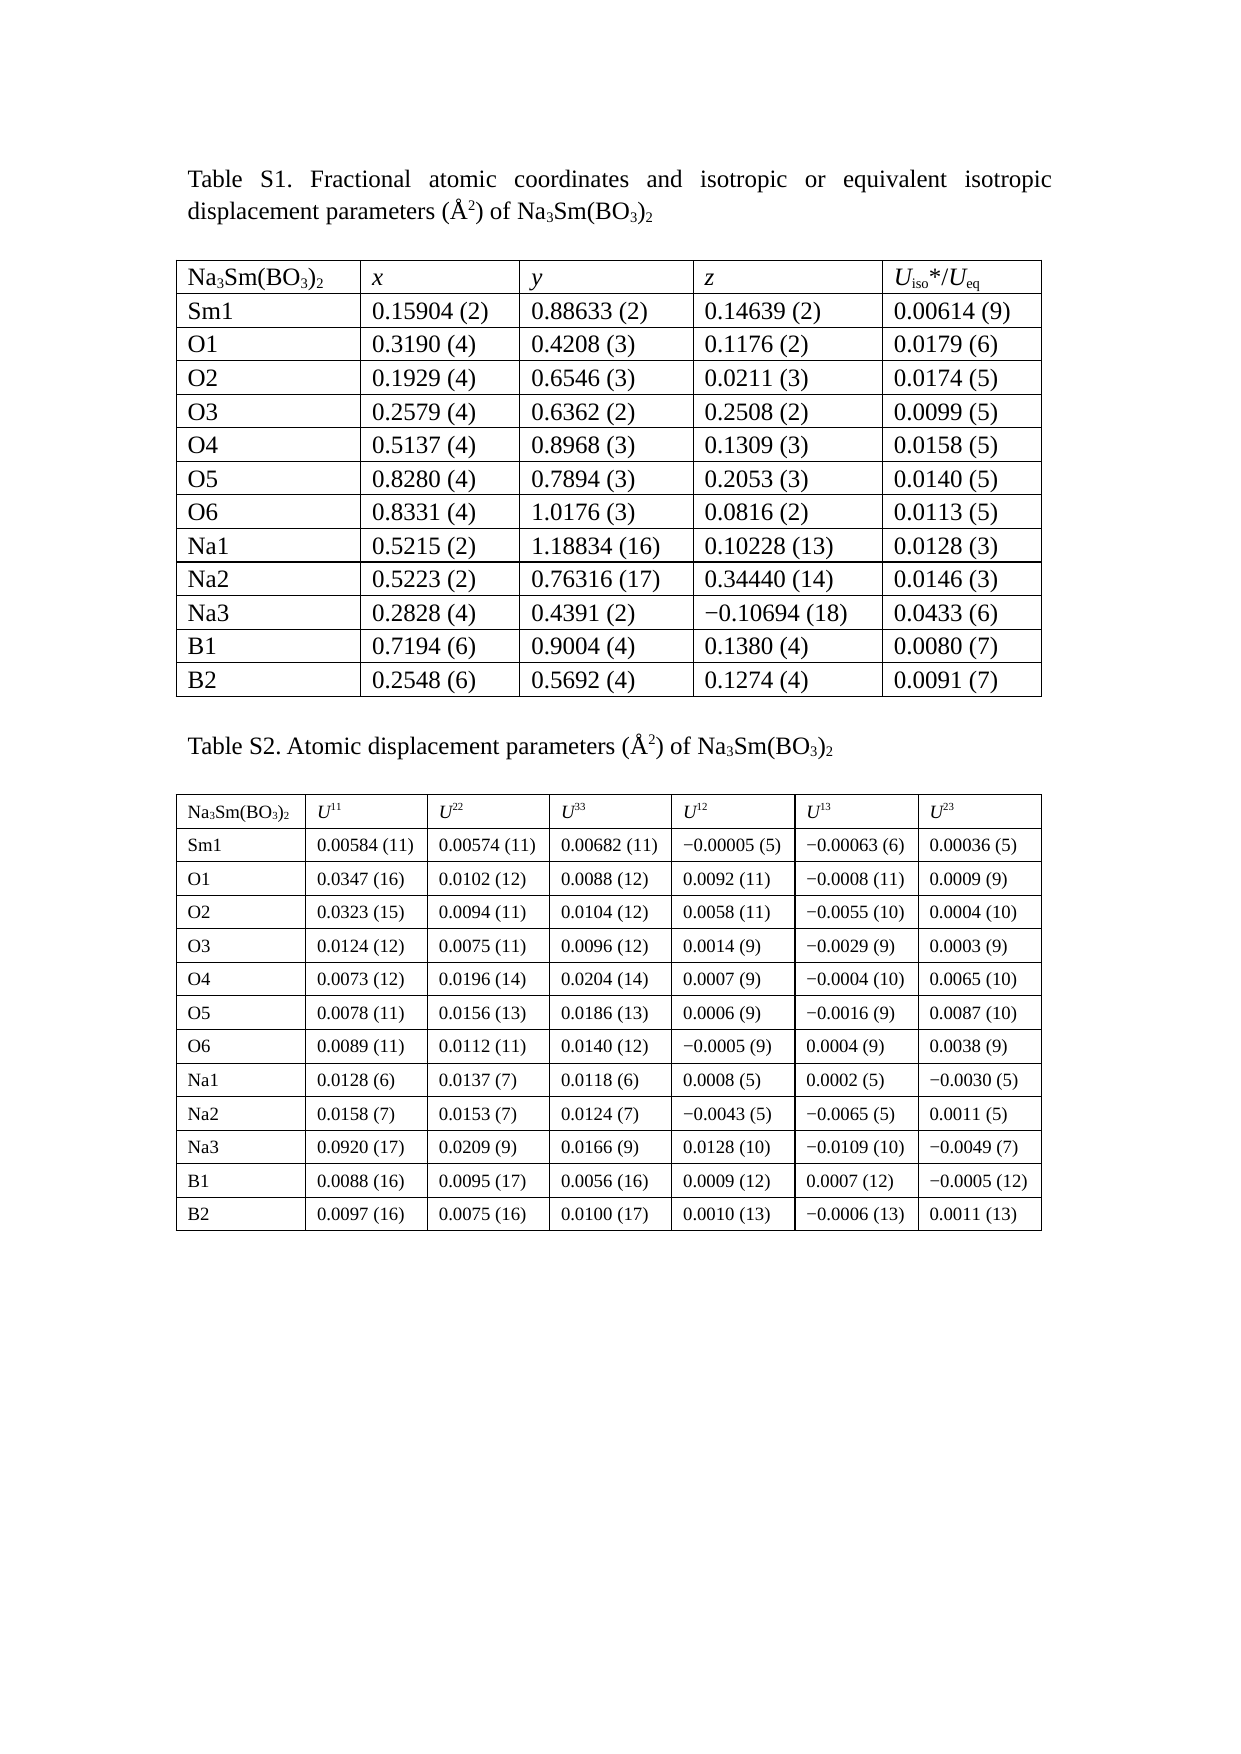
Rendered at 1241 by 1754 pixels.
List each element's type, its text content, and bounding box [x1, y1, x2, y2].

table_cell 0.0007 (9) [672, 963, 794, 995]
table_cell 0.10228 (13) [694, 529, 882, 561]
table_cell O3 [177, 395, 360, 427]
table_cell 0.0078 (11) [306, 996, 427, 1029]
table_cell O4 [177, 963, 305, 995]
table_cell Sm1 [177, 829, 305, 861]
table_cell 0.2508 (2) [694, 395, 882, 427]
table_cell 0.4391 (2) [520, 596, 693, 628]
table_cell 1.18834 (16) [520, 529, 693, 561]
table_cell Na2 [177, 563, 360, 595]
table_cell −0.0109 (10) [796, 1131, 918, 1163]
table_cell 0.0038 (9) [919, 1030, 1041, 1062]
table_cell 0.0179 (6) [883, 328, 1041, 360]
table_cell O1 [177, 862, 305, 895]
table_header U12 [672, 795, 794, 828]
table_cell 0.1929 (4) [361, 361, 519, 394]
table_cell 0.0087 (10) [919, 996, 1041, 1029]
text Table S1. Fractional atomic coordinates and isotropic or equivalent isotropic displacement parameters (Å2) of Na3Sm(BO3)2 [187, 162, 1053, 227]
table_cell Na2 [177, 1097, 305, 1129]
table_header Na3Sm(BO3)2 [177, 795, 305, 828]
table_cell 0.0058 (11) [672, 896, 794, 928]
table_cell Na1 [177, 1064, 305, 1096]
table_cell 0.0075 (11) [428, 929, 549, 962]
table_cell 0.0920 (17) [306, 1131, 427, 1163]
table_cell 0.76316 (17) [520, 563, 693, 595]
table_cell 0.4208 (3) [520, 328, 693, 360]
table_cell 0.2548 (6) [361, 663, 519, 696]
table_cell 0.0112 (11) [428, 1030, 549, 1062]
table_cell 0.2053 (3) [694, 462, 882, 494]
table_cell B2 [177, 1198, 305, 1230]
table_cell 0.0091 (7) [883, 663, 1041, 696]
table_cell 0.0153 (7) [428, 1097, 549, 1129]
table_cell 0.0011 (13) [919, 1198, 1041, 1230]
table_cell 0.0118 (6) [550, 1064, 671, 1096]
table_cell 0.0080 (7) [883, 630, 1041, 662]
table_cell 0.1309 (3) [694, 428, 882, 461]
table_cell −0.0016 (9) [796, 996, 918, 1029]
table_cell 0.0128 (3) [883, 529, 1041, 561]
table_cell 0.0128 (10) [672, 1131, 794, 1163]
table_cell 0.0166 (9) [550, 1131, 671, 1163]
table_cell −0.0043 (5) [672, 1097, 794, 1129]
table_cell 0.0088 (12) [550, 862, 671, 895]
table_cell 0.0209 (9) [428, 1131, 549, 1163]
table_cell 0.0196 (14) [428, 963, 549, 995]
table_cell 0.0003 (9) [919, 929, 1041, 962]
table_cell 0.0095 (17) [428, 1164, 549, 1197]
table_header U23 [919, 795, 1041, 828]
table_cell O6 [177, 495, 360, 528]
table_cell 0.0137 (7) [428, 1064, 549, 1096]
table_cell 0.6362 (2) [520, 395, 693, 427]
table_header U22 [428, 795, 549, 828]
table_cell 0.00614 (9) [883, 294, 1041, 327]
table_cell 0.8968 (3) [520, 428, 693, 461]
table_cell −0.0008 (11) [796, 862, 918, 895]
table_cell 0.0097 (16) [306, 1198, 427, 1230]
table_cell 0.0075 (16) [428, 1198, 549, 1230]
table_cell −0.0030 (5) [919, 1064, 1041, 1096]
table_cell 0.0146 (3) [883, 563, 1041, 595]
table_cell O2 [177, 361, 360, 394]
table_cell 0.0010 (13) [672, 1198, 794, 1230]
table_cell 0.00584 (11) [306, 829, 427, 861]
table_cell 0.0158 (5) [883, 428, 1041, 461]
table_cell 0.14639 (2) [694, 294, 882, 327]
table_header z [694, 261, 882, 293]
table_cell 0.1176 (2) [694, 328, 882, 360]
table_cell 0.0347 (16) [306, 862, 427, 895]
table_cell 0.00036 (5) [919, 829, 1041, 861]
table_cell 0.0088 (16) [306, 1164, 427, 1197]
table_cell −0.0005 (9) [672, 1030, 794, 1062]
table_cell Na3 [177, 1131, 305, 1163]
table_cell 0.0004 (9) [796, 1030, 918, 1062]
table_cell 0.0065 (10) [919, 963, 1041, 995]
table_cell −0.10694 (18) [694, 596, 882, 628]
table_cell 0.0056 (16) [550, 1164, 671, 1197]
table_cell 0.0140 (12) [550, 1030, 671, 1062]
table_cell 0.0140 (5) [883, 462, 1041, 494]
table_cell O6 [177, 1030, 305, 1062]
table_cell 0.0816 (2) [694, 495, 882, 528]
table_cell 0.0099 (5) [883, 395, 1041, 427]
table_cell −0.0004 (10) [796, 963, 918, 995]
table_cell 0.0002 (5) [796, 1064, 918, 1096]
table_header U33 [550, 795, 671, 828]
table_cell 0.0089 (11) [306, 1030, 427, 1062]
table_cell 0.0009 (9) [919, 862, 1041, 895]
table_cell −0.0005 (12) [919, 1164, 1041, 1197]
table_cell 0.0128 (6) [306, 1064, 427, 1096]
table_cell 0.0124 (12) [306, 929, 427, 962]
table_cell 0.1274 (4) [694, 663, 882, 696]
table_cell 0.1380 (4) [694, 630, 882, 662]
table_cell 0.34440 (14) [694, 563, 882, 595]
table_cell O4 [177, 428, 360, 461]
table_cell 0.00574 (11) [428, 829, 549, 861]
table_cell 0.0174 (5) [883, 361, 1041, 394]
table_cell 0.0113 (5) [883, 495, 1041, 528]
table_header Uiso*/Ueq [883, 261, 1041, 293]
table_cell O2 [177, 896, 305, 928]
table_cell 0.6546 (3) [520, 361, 693, 394]
table_header U13 [796, 795, 918, 828]
table_cell 0.0323 (15) [306, 896, 427, 928]
table_cell 0.0158 (7) [306, 1097, 427, 1129]
table_cell 0.8280 (4) [361, 462, 519, 494]
table_cell 0.5137 (4) [361, 428, 519, 461]
table_cell Na3 [177, 596, 360, 628]
table_cell B1 [177, 1164, 305, 1197]
table_header U11 [306, 795, 427, 828]
table_cell 0.0100 (17) [550, 1198, 671, 1230]
table_cell 0.88633 (2) [520, 294, 693, 327]
table_cell B2 [177, 663, 360, 696]
table_cell 0.0092 (11) [672, 862, 794, 895]
table_cell 0.3190 (4) [361, 328, 519, 360]
table_cell −0.0049 (7) [919, 1131, 1041, 1163]
table_cell 0.0104 (12) [550, 896, 671, 928]
table_cell 0.8331 (4) [361, 495, 519, 528]
table_cell 0.0011 (5) [919, 1097, 1041, 1129]
table_cell 0.0204 (14) [550, 963, 671, 995]
table_cell B1 [177, 630, 360, 662]
table_cell O3 [177, 929, 305, 962]
table_cell 0.0433 (6) [883, 596, 1041, 628]
table_cell Sm1 [177, 294, 360, 327]
table_cell 0.5215 (2) [361, 529, 519, 561]
table_cell 0.0009 (12) [672, 1164, 794, 1197]
table_cell 0.00682 (11) [550, 829, 671, 861]
table_cell −0.00063 (6) [796, 829, 918, 861]
table_cell 0.0004 (10) [919, 896, 1041, 928]
table_cell 0.0008 (5) [672, 1064, 794, 1096]
table_cell 0.0102 (12) [428, 862, 549, 895]
table_cell 0.0124 (7) [550, 1097, 671, 1129]
table_cell −0.0055 (10) [796, 896, 918, 928]
table_cell O5 [177, 996, 305, 1029]
table_cell 0.15904 (2) [361, 294, 519, 327]
table_cell 0.2828 (4) [361, 596, 519, 628]
table_cell 0.2579 (4) [361, 395, 519, 427]
table_cell 1.0176 (3) [520, 495, 693, 528]
table_cell 0.0186 (13) [550, 996, 671, 1029]
text Table S2. Atomic displacement parameters (Å2) of Na3Sm(BO3)2 [187, 729, 1053, 762]
table_cell 0.7194 (6) [361, 630, 519, 662]
table_cell 0.7894 (3) [520, 462, 693, 494]
table_cell −0.0006 (13) [796, 1198, 918, 1230]
table_cell 0.5692 (4) [520, 663, 693, 696]
table_cell 0.9004 (4) [520, 630, 693, 662]
table_cell Na1 [177, 529, 360, 561]
table_cell 0.0006 (9) [672, 996, 794, 1029]
table_header Na3Sm(BO3)2 [177, 261, 360, 293]
table_cell 0.0007 (12) [796, 1164, 918, 1197]
table_cell 0.0073 (12) [306, 963, 427, 995]
table_header y [520, 261, 693, 293]
table_cell −0.0065 (5) [796, 1097, 918, 1129]
table_cell 0.0096 (12) [550, 929, 671, 962]
table_cell 0.0211 (3) [694, 361, 882, 394]
table_header x [361, 261, 519, 293]
table_cell −0.0029 (9) [796, 929, 918, 962]
table_cell 0.0094 (11) [428, 896, 549, 928]
table_cell O5 [177, 462, 360, 494]
table_cell −0.00005 (5) [672, 829, 794, 861]
table_cell 0.0014 (9) [672, 929, 794, 962]
table_cell 0.5223 (2) [361, 563, 519, 595]
table_cell O1 [177, 328, 360, 360]
table_cell 0.0156 (13) [428, 996, 549, 1029]
